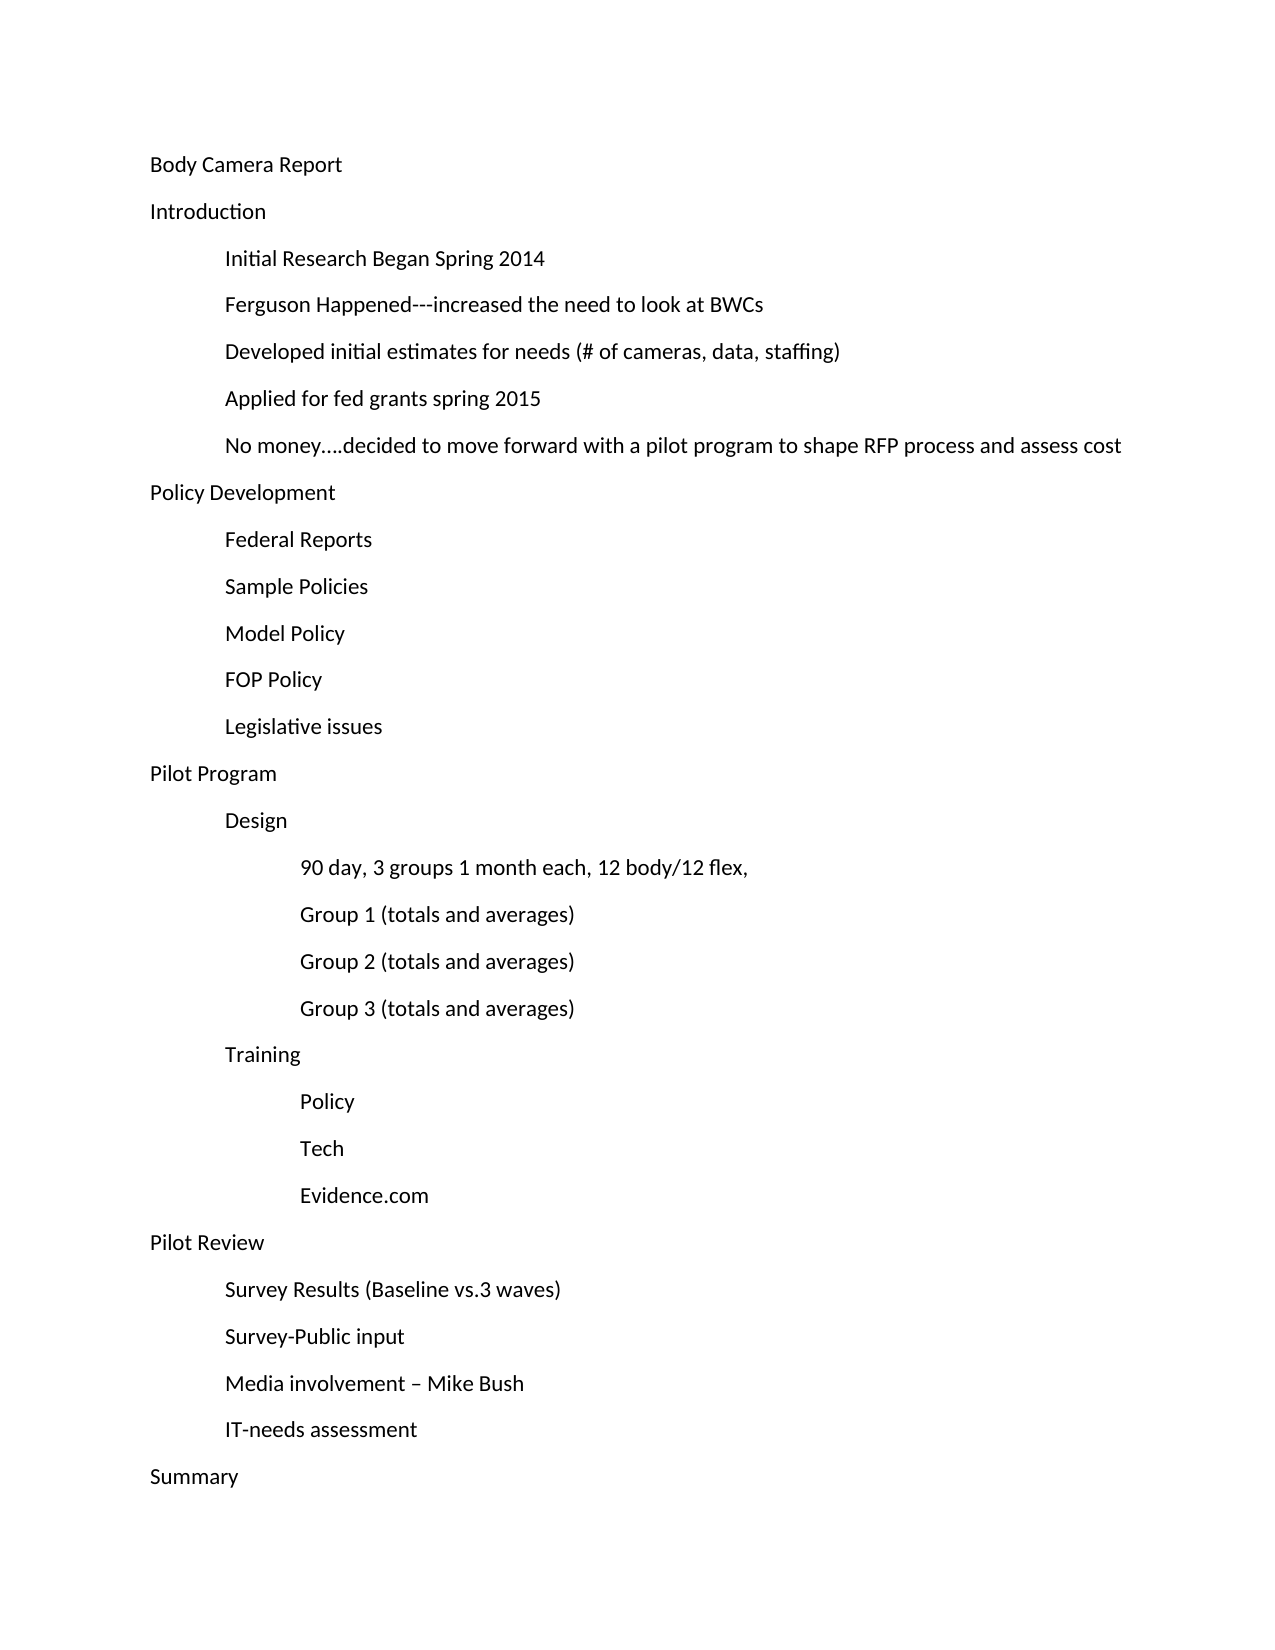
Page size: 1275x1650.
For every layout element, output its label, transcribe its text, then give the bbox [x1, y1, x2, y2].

text 90 day, 3 groups 1 month each, 12 body/12 flex, [150, 853, 1125, 881]
text Tech [150, 1134, 1125, 1162]
text Legislative issues [150, 712, 1125, 741]
text Survey-Public input [150, 1322, 1125, 1350]
text Group 3 (totals and averages) [150, 994, 1125, 1022]
text FOP Policy [150, 666, 1125, 694]
text Pilot Program [150, 759, 1125, 787]
text Initial Research Began Spring 2014 [150, 244, 1125, 272]
text Federal Reports [150, 525, 1125, 553]
text Training [150, 1041, 1125, 1069]
text Media involvement – Mike Bush [150, 1369, 1125, 1397]
text Sample Policies [150, 572, 1125, 600]
text Applied for fed grants spring 2015 [150, 384, 1125, 412]
text Introduction [150, 197, 1125, 225]
text Survey Results (Baseline vs.3 waves) [150, 1275, 1125, 1303]
text Design [150, 806, 1125, 834]
text IT-needs assessment [150, 1416, 1125, 1444]
text Body Camera Report [150, 150, 1125, 178]
text Developed initial estimates for needs (# of cameras, data, staffing) [150, 337, 1125, 366]
text Group 1 (totals and averages) [150, 900, 1125, 928]
text Pilot Review [150, 1228, 1125, 1256]
text Ferguson Happened---increased the need to look at BWCs [150, 291, 1125, 319]
text Policy [150, 1087, 1125, 1116]
text Model Policy [150, 619, 1125, 647]
text Group 2 (totals and averages) [150, 947, 1125, 975]
text No money….decided to move forward with a pilot program to shape RFP process and assess cost [150, 431, 1125, 459]
text Summary [150, 1462, 1125, 1491]
text Policy Development [150, 478, 1125, 506]
text Evidence.com [150, 1181, 1125, 1209]
